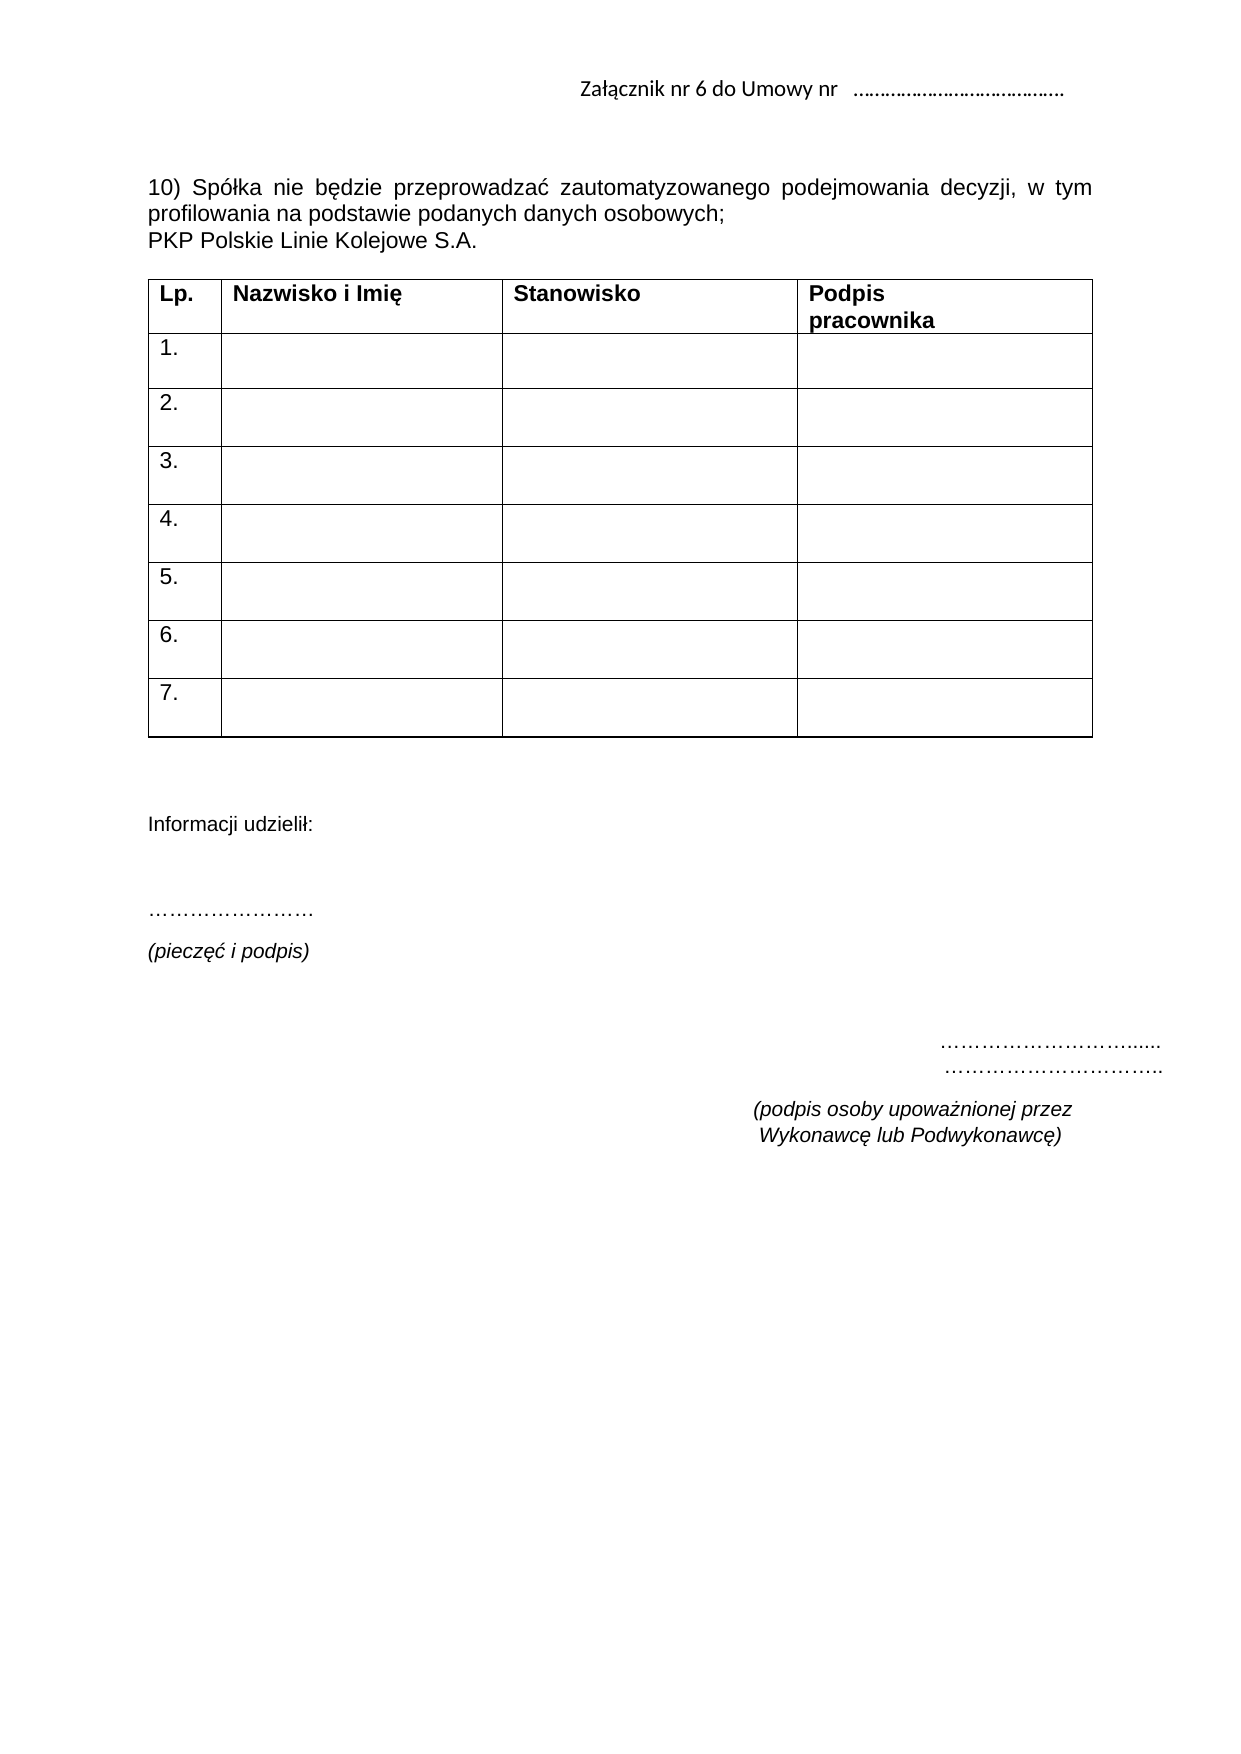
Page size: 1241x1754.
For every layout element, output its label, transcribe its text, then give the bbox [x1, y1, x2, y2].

table_cell [798, 563, 1092, 620]
table_cell 7. [149, 679, 221, 736]
table_cell 6. [149, 621, 221, 678]
table_cell [222, 621, 502, 678]
table_cell [503, 505, 797, 562]
table_cell [503, 563, 797, 620]
table_cell 4. [149, 505, 221, 562]
table_cell 2. [149, 389, 221, 446]
table_cell [798, 679, 1092, 736]
table_cell [798, 334, 1092, 388]
table_cell [503, 621, 797, 678]
text 10) Spółka nie będzie przeprowadzać zautomatyzowanego podejmowania decyzji, w tym profilowania na podstawie podanych danych osobowych; [148, 174, 1093, 227]
table_cell [222, 389, 502, 446]
table_header Stanowisko [503, 280, 797, 333]
table_cell [798, 621, 1092, 678]
table_cell [222, 679, 502, 736]
table_cell [503, 447, 797, 503]
table_cell 5. [149, 563, 221, 620]
table_cell [503, 679, 797, 736]
table_header Nazwisko i Imię [222, 280, 502, 333]
table_cell [798, 447, 1092, 503]
text PKP Polskie Linie Kolejowe S.A. [148, 227, 1093, 253]
table_header Podpis pracownika [798, 280, 1092, 333]
table_cell [503, 389, 797, 446]
table_cell [222, 505, 502, 562]
table_cell [222, 563, 502, 620]
table_header Lp. [149, 280, 221, 333]
table_header Informacji udzielił: …………………… (pieczęć i podpis) ………………………......………………………….. (podpis osoby upoważnionej przez Wykonawcę lub Podwykonawcę) [136, 812, 1107, 1195]
table_cell [798, 389, 1092, 446]
table_cell [798, 505, 1092, 562]
table_cell 1. [149, 334, 221, 388]
table_cell [222, 447, 502, 503]
table_cell [503, 334, 797, 388]
table_cell 3. [149, 447, 221, 503]
table_cell [222, 334, 502, 388]
